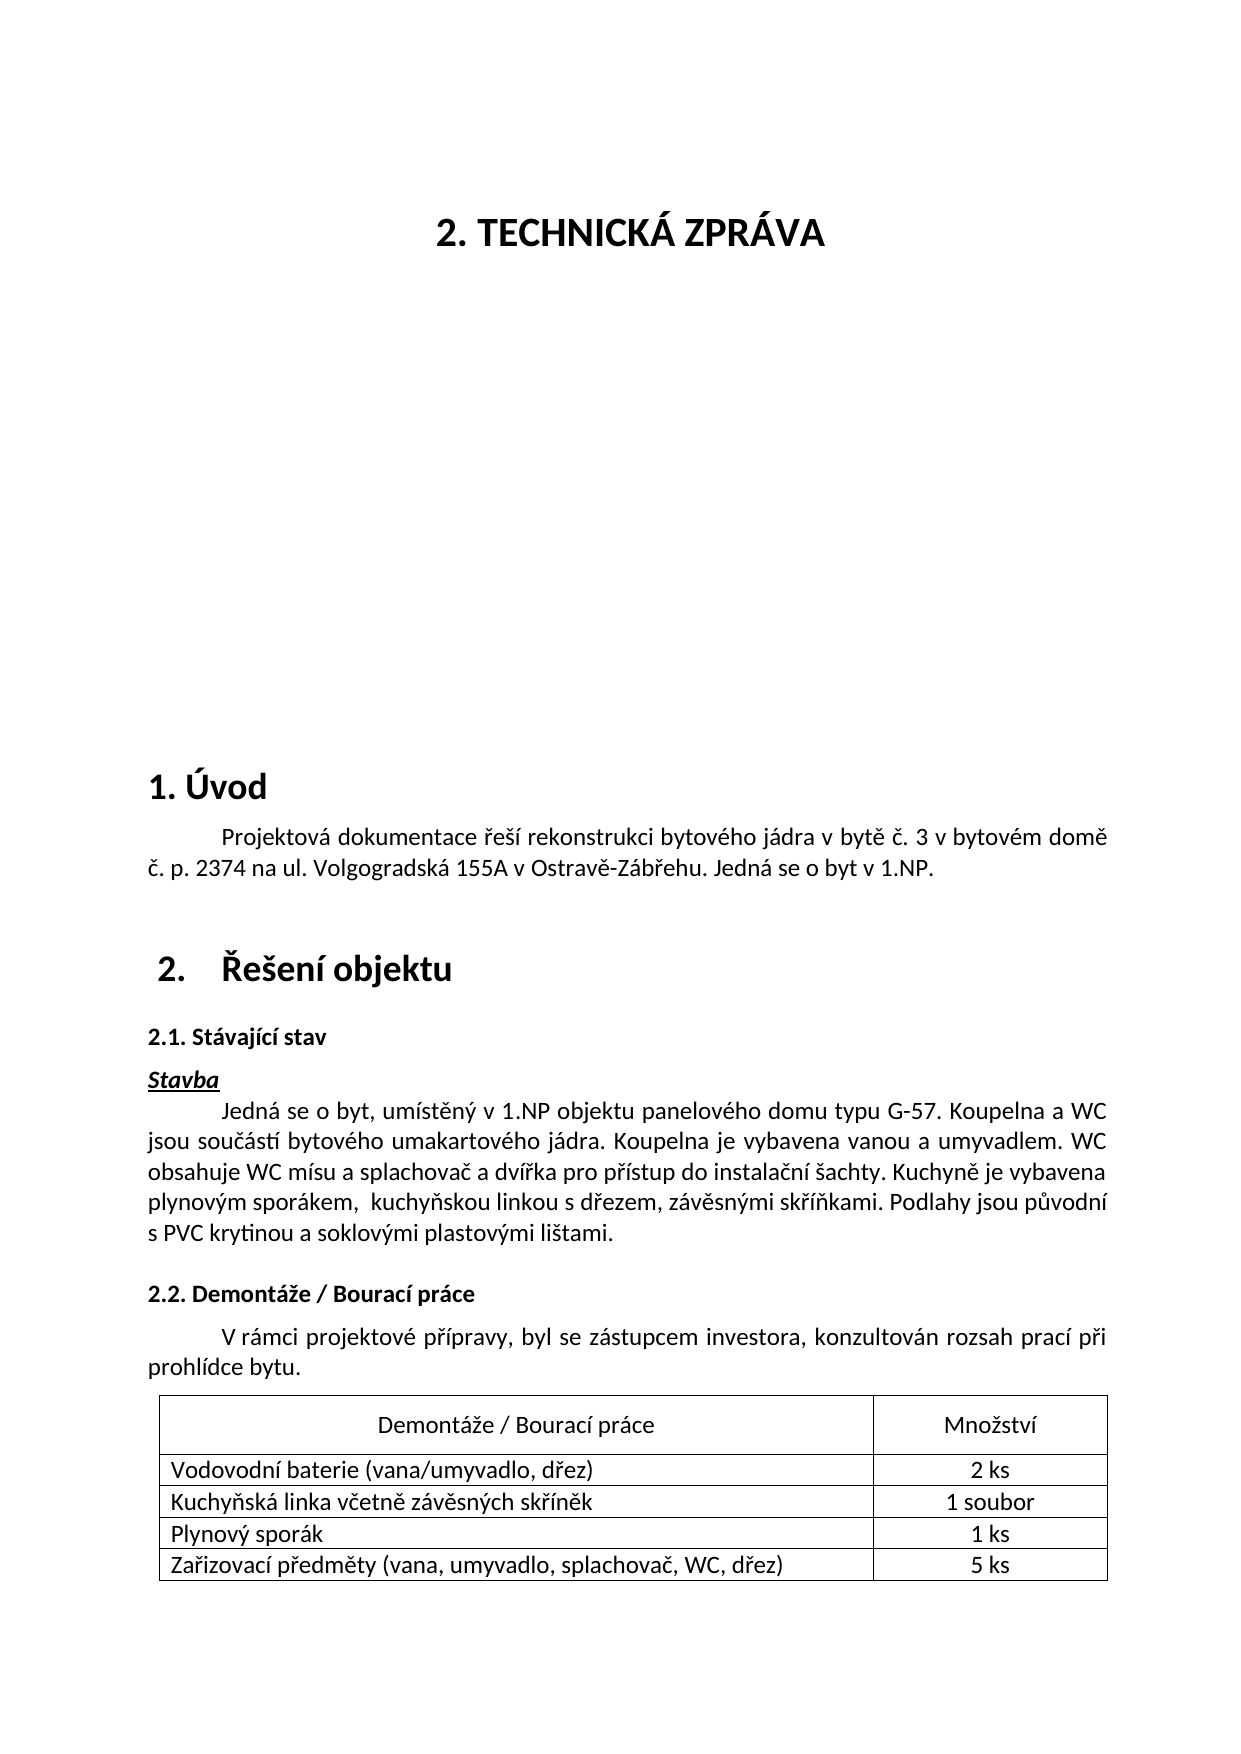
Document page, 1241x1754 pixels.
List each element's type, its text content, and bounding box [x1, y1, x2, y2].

table_header Demontáže / Bourací práce [160, 1396, 873, 1453]
table_cell 5 ks [874, 1549, 1107, 1580]
text Jedná se o byt, umístěný v 1.NP objektu panelového domu typu G-57. Koupelna a WC jsou součástí bytového umakartového jádra. Koupelna je vybavena vanou a umyvadlem. WC obsahuje WC mísu a splachovač a dvířka pro přístup do instalační šachty. Kuchyně je vybavena plynovým sporákem, kuchyňskou linkou s dřezem, závěsnými skříňkami. Podlahy jsou původní s PVC krytinou a soklovými plastovými lištami. [148, 1095, 1107, 1247]
table_cell Plynový sporák [160, 1518, 873, 1548]
text 2.2. Demontáže / Bourací práce [148, 1278, 1107, 1308]
table_header Množství [874, 1396, 1107, 1453]
text 2.1. Stávající stav [148, 1021, 1107, 1052]
text 1. Úvod [148, 763, 1107, 809]
table_cell 2 ks [874, 1455, 1107, 1485]
table_cell Vodovodní baterie (vana/umyvadlo, dřez) [160, 1455, 873, 1485]
table_cell 1 ks [874, 1518, 1107, 1548]
text Stavba [148, 1064, 1107, 1095]
table_cell Zařizovací předměty (vana, umyvadlo, splachovač, WC, dřez) [160, 1549, 873, 1580]
text V rámci projektové přípravy, byl se zástupcem investora, konzultován rozsah prací při prohlídce bytu. [148, 1321, 1107, 1382]
text 2. TECHNICKÁ ZPRÁVA [148, 206, 1107, 256]
text Projektová dokumentace řeší rekonstrukci bytového jádra v bytě č. 3 v bytovém domě č. p. 2374 na ul. Volgogradská 155A v Ostravě-Zábřehu. Jedná se o byt v 1.NP. [148, 821, 1107, 882]
table_cell 1 soubor [874, 1486, 1107, 1517]
list Řešení objektu [157, 945, 1107, 991]
table_cell Kuchyňská linka včetně závěsných skříněk [160, 1486, 873, 1517]
